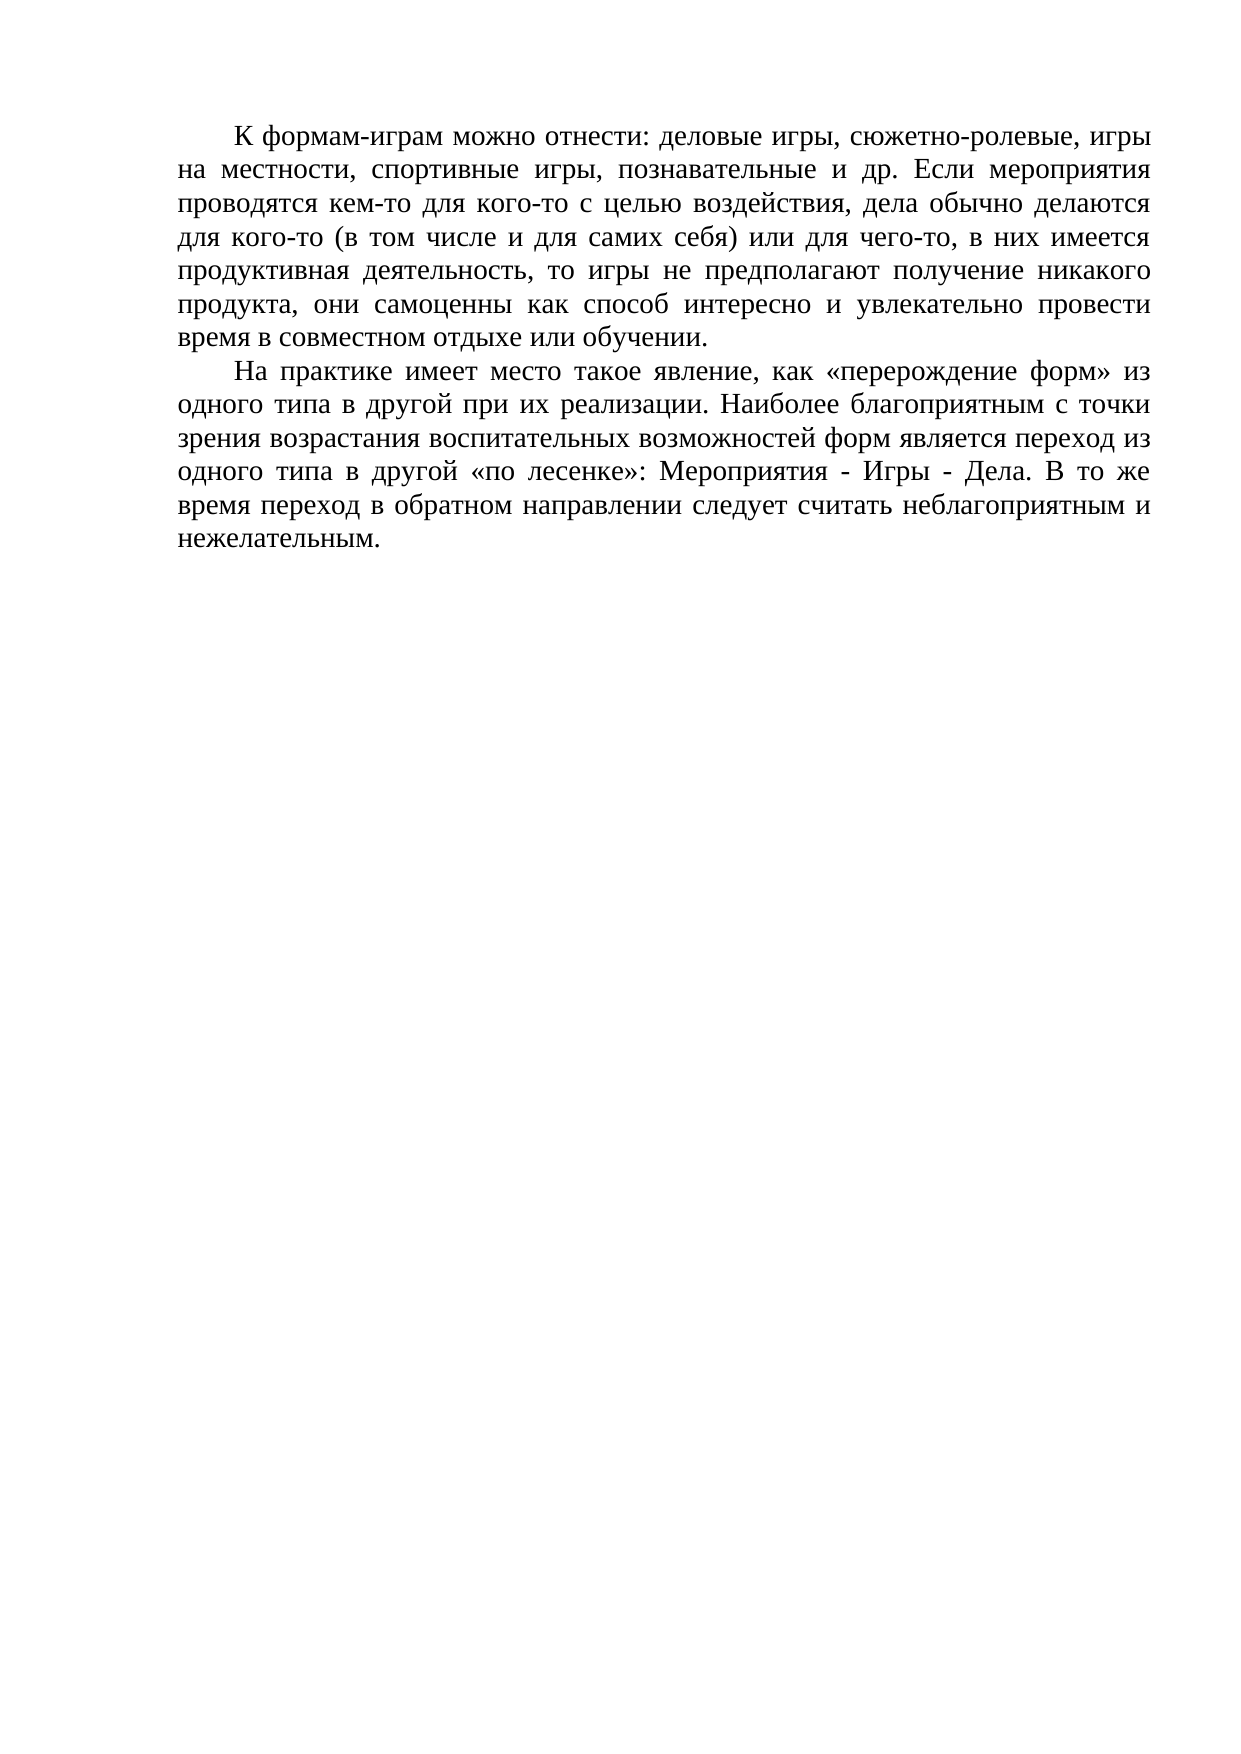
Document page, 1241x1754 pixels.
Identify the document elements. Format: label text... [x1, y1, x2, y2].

text На практике имеет место такое явление, как «перерождение форм» из одного типа в другой при их реализации. Наиболее благоприятным с точки зрения возрастания воспитательных возможностей форм является переход из одного типа в другой «по лесенке»: Мероприятия - Игры - Дела. В то же время переход в обратном направлении следует считать неблагоприятным и нежелательным. [177, 353, 1152, 554]
text К формам-играм можно отнести: деловые игры, сюжетно-ролевые, игры на местности, спортивные игры, познавательные и др. Если мероприятия проводятся кем-то для кого-то с целью воздействия, дела обычно делаются для кого-то (в том числе и для самих себя) или для чего-то, в них имеется продуктивная деятельность, то игры не предполагают получение никакого продукта, они самоценны как способ интересно и увлекательно провести время в совместном отдыхе или обучении. [177, 118, 1152, 353]
